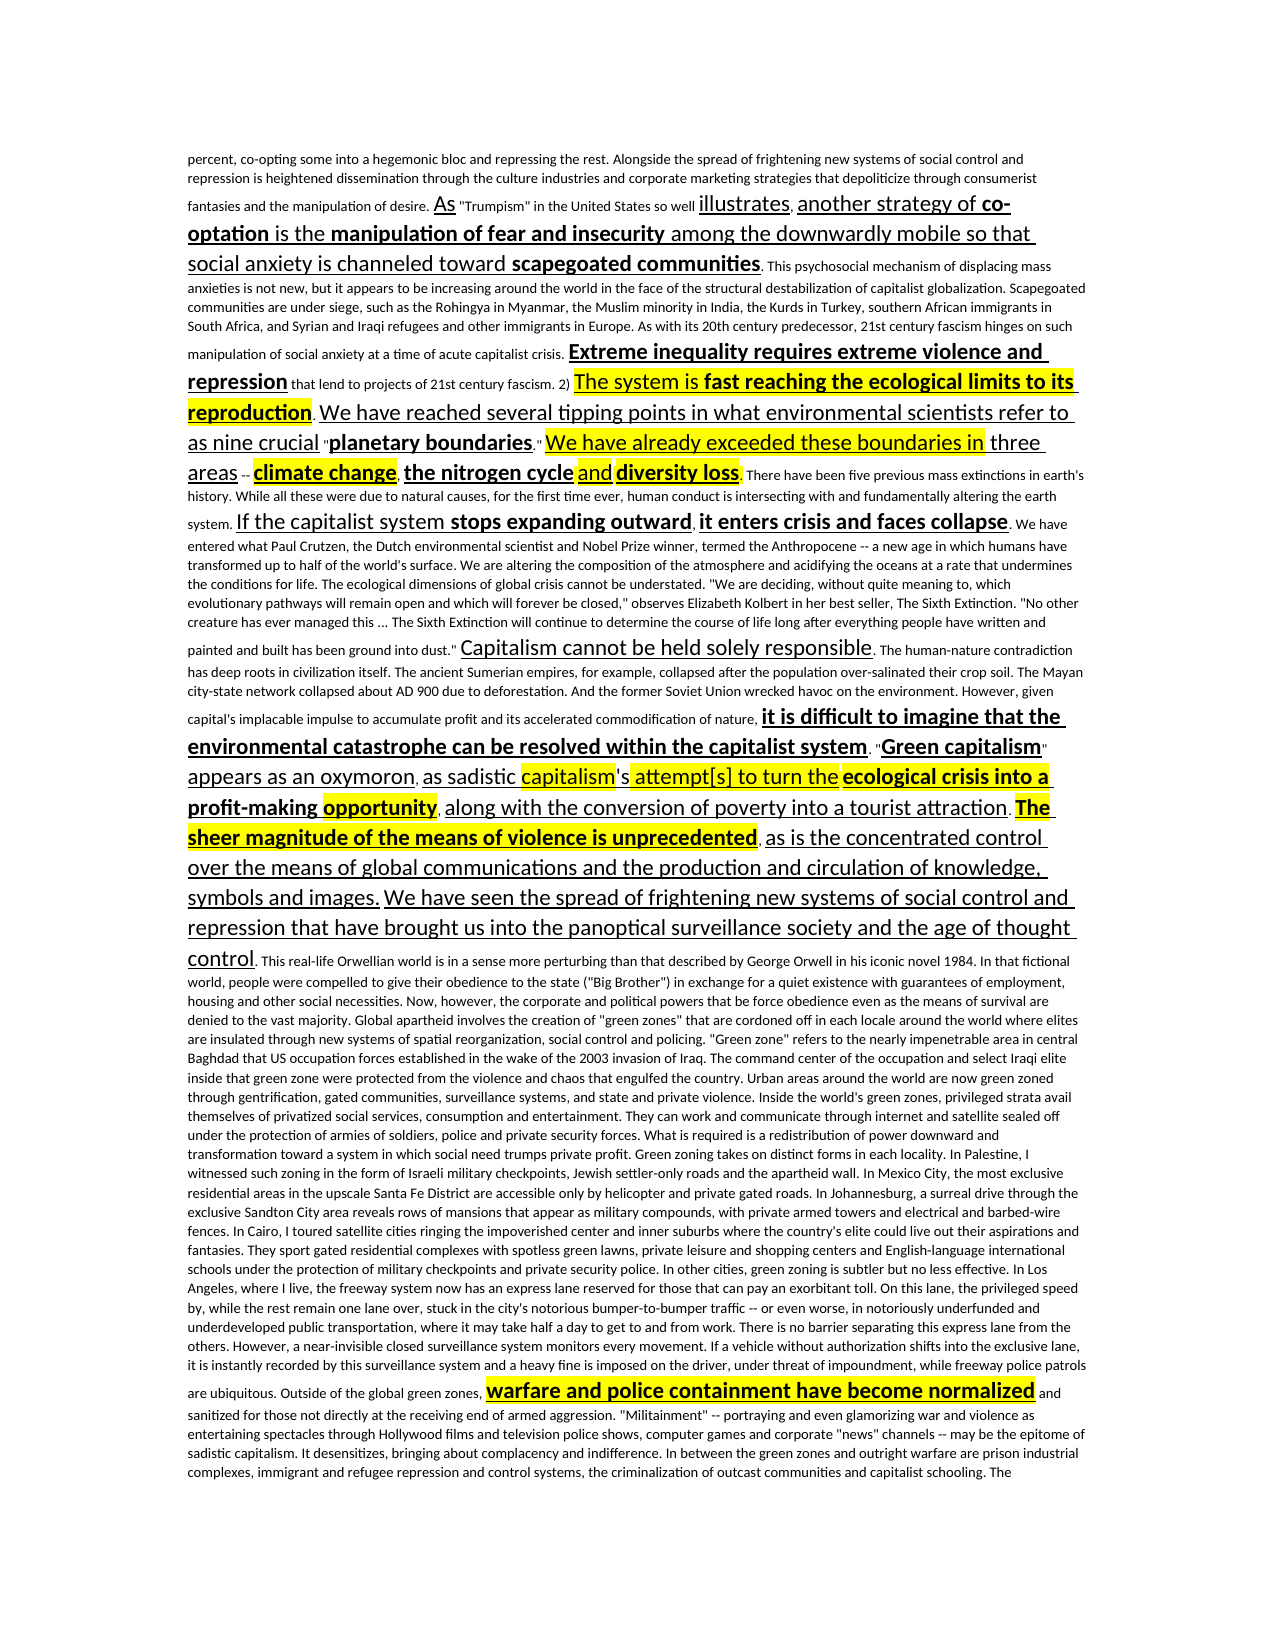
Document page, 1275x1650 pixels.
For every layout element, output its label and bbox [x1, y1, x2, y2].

text [187, 150, 1087, 1481]
